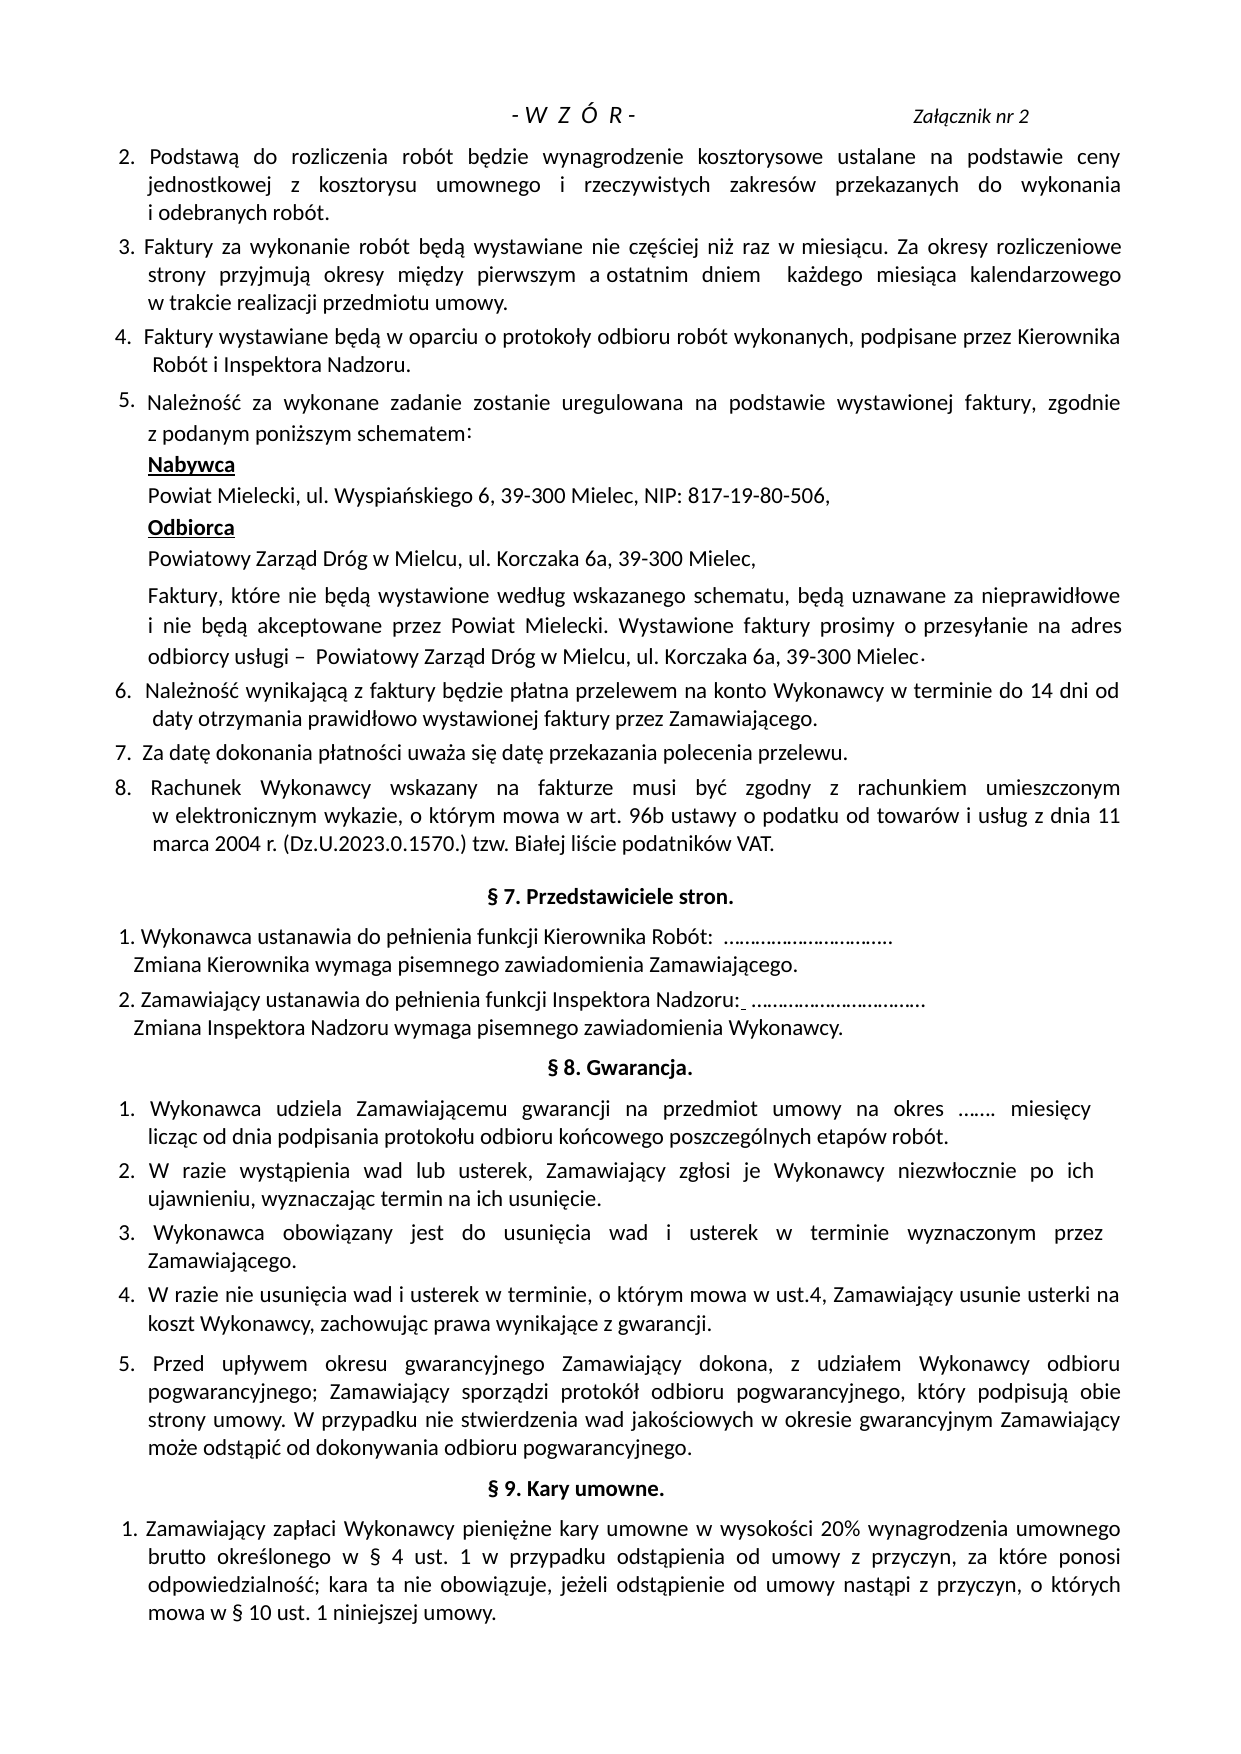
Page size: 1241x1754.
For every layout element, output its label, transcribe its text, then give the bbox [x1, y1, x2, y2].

text 3. Faktury za wykonanie robót będą wystawiane nie częściej niż raz w miesiącu. Za okresy rozliczeniowe strony przyjmują okresy między pierwszym a ostatnim dniem każdego miesiąca kalendarzowego w trakcie realizacji przedmiotu umowy. [118, 232, 1122, 316]
text 1. Wykonawca udziela Zamawiającemu gwarancji na przedmiot umowy na okres ……. miesięcy licząc od dnia podpisania protokołu odbioru końcowego poszczególnych etapów robót. [118, 1094, 1122, 1150]
text 1. Zamawiający zapłaci Wykonawcy pieniężne kary umowne w wysokości 20% wynagrodzenia umownego brutto określonego w § 4 ust. 1 w przypadku odstąpienia od umowy z przyczyn, za które ponosi odpowiedzialność; kara ta nie obowiązuje, jeżeli odstąpienie od umowy nastąpi z przyczyn, o których mowa w § 10 ust. 1 niniejszej umowy. [121, 1514, 1122, 1626]
text Powiat Mielecki, ul. Wyspiańskiego 6, 39-300 Mielec, NIP: 817-19-80-506, [118, 478, 1122, 510]
text Nabywca [118, 447, 1122, 478]
text § 8. Gwarancja. [118, 1053, 1122, 1081]
text Faktury, które nie będą wystawione według wskazanego schematu, będą uznawane za nieprawidłowe i nie będą akceptowane przez Powiat Mielecki. Wystawione faktury prosimy o przesyłanie na adres odbiorcy usługi – Powiatowy Zarząd Dróg w Mielcu, ul. Korczaka 6a, 39-300 Mielec. [148, 578, 1122, 670]
text Zmiana Inspektora Nadzoru wymaga pisemnego zawiadomienia Wykonawcy. [118, 1013, 1122, 1041]
text § 9. Kary umowne. [118, 1474, 1122, 1502]
text Powiatowy Zarząd Dróg w Mielcu, ul. Korczaka 6a, 39-300 Mielec, [118, 541, 1122, 572]
text 5. Należność za wykonane zadanie zostanie uregulowana na podstawie wystawionej faktury, zgodnie z podanym poniższym schematem: [118, 385, 1122, 447]
text 6. Należność wynikającą z faktury będzie płatna przelewem na konto Wykonawcy w terminie do 14 dni od daty otrzymania prawidłowo wystawionej faktury przez Zamawiającego. [114, 676, 1122, 732]
text Odbiorca [118, 510, 1122, 541]
text Zmiana Kierownika wymaga pisemnego zawiadomienia Zamawiającego. [118, 950, 1122, 978]
text 2. Zamawiający ustanawia do pełnienia funkcji Inspektora Nadzoru: …………………………… [118, 985, 1122, 1013]
text 8. Rachunek Wykonawcy wskazany na fakturze musi być zgodny z rachunkiem umieszczonym w elektronicznym wykazie, o którym mowa w art. 96b ustawy o podatku od towarów i usług z dnia 11 marca 2004 r. (Dz.U.2023.0.1570.) tzw. Białej liście podatników VAT. [114, 773, 1122, 857]
text 3. Wykonawca obowiązany jest do usunięcia wad i usterek w terminie wyznaczonym przez Zamawiającego. [118, 1218, 1122, 1274]
text 1. Wykonawca ustanawia do pełnienia funkcji Kierownika Robót: ………………………….. [118, 922, 1122, 950]
text 4. W razie nie usunięcia wad i usterek w terminie, o którym mowa w ust.4, Zamawiający usunie usterki na koszt Wykonawcy, zachowując prawa wynikające z gwarancji. [118, 1281, 1122, 1337]
text 2. Podstawą do rozliczenia robót będzie wynagrodzenie kosztorysowe ustalane na podstawie ceny jednostkowej z kosztorysu umownego i rzeczywistych zakresów przekazanych do wykonania i odebranych robót. [118, 142, 1122, 226]
text 2. W razie wystąpienia wad lub usterek, Zamawiający zgłosi je Wykonawcy niezwłocznie po ich ujawnieniu, wyznaczając termin na ich usunięcie. [118, 1156, 1122, 1212]
text 4. Faktury wystawiane będą w oparciu o protokoły odbioru robót wykonanych, podpisane przez Kierownika Robót i Inspektora Nadzoru. [114, 322, 1122, 378]
text 7. Za datę dokonania płatności uważa się datę przekazania polecenia przelewu. [114, 738, 1122, 767]
text 5. Przed upływem okresu gwarancyjnego Zamawiający dokona, z udziałem Wykonawcy odbioru pogwarancyjnego; Zamawiający sporządzi protokół odbioru pogwarancyjnego, który podpisują obie strony umowy. W przypadku nie stwierdzenia wad jakościowych w okresie gwarancyjnym Zamawiający może odstąpić od dokonywania odbioru pogwarancyjnego. [118, 1349, 1122, 1461]
text § 7. Przedstawiciele stron. [413, 882, 1122, 910]
